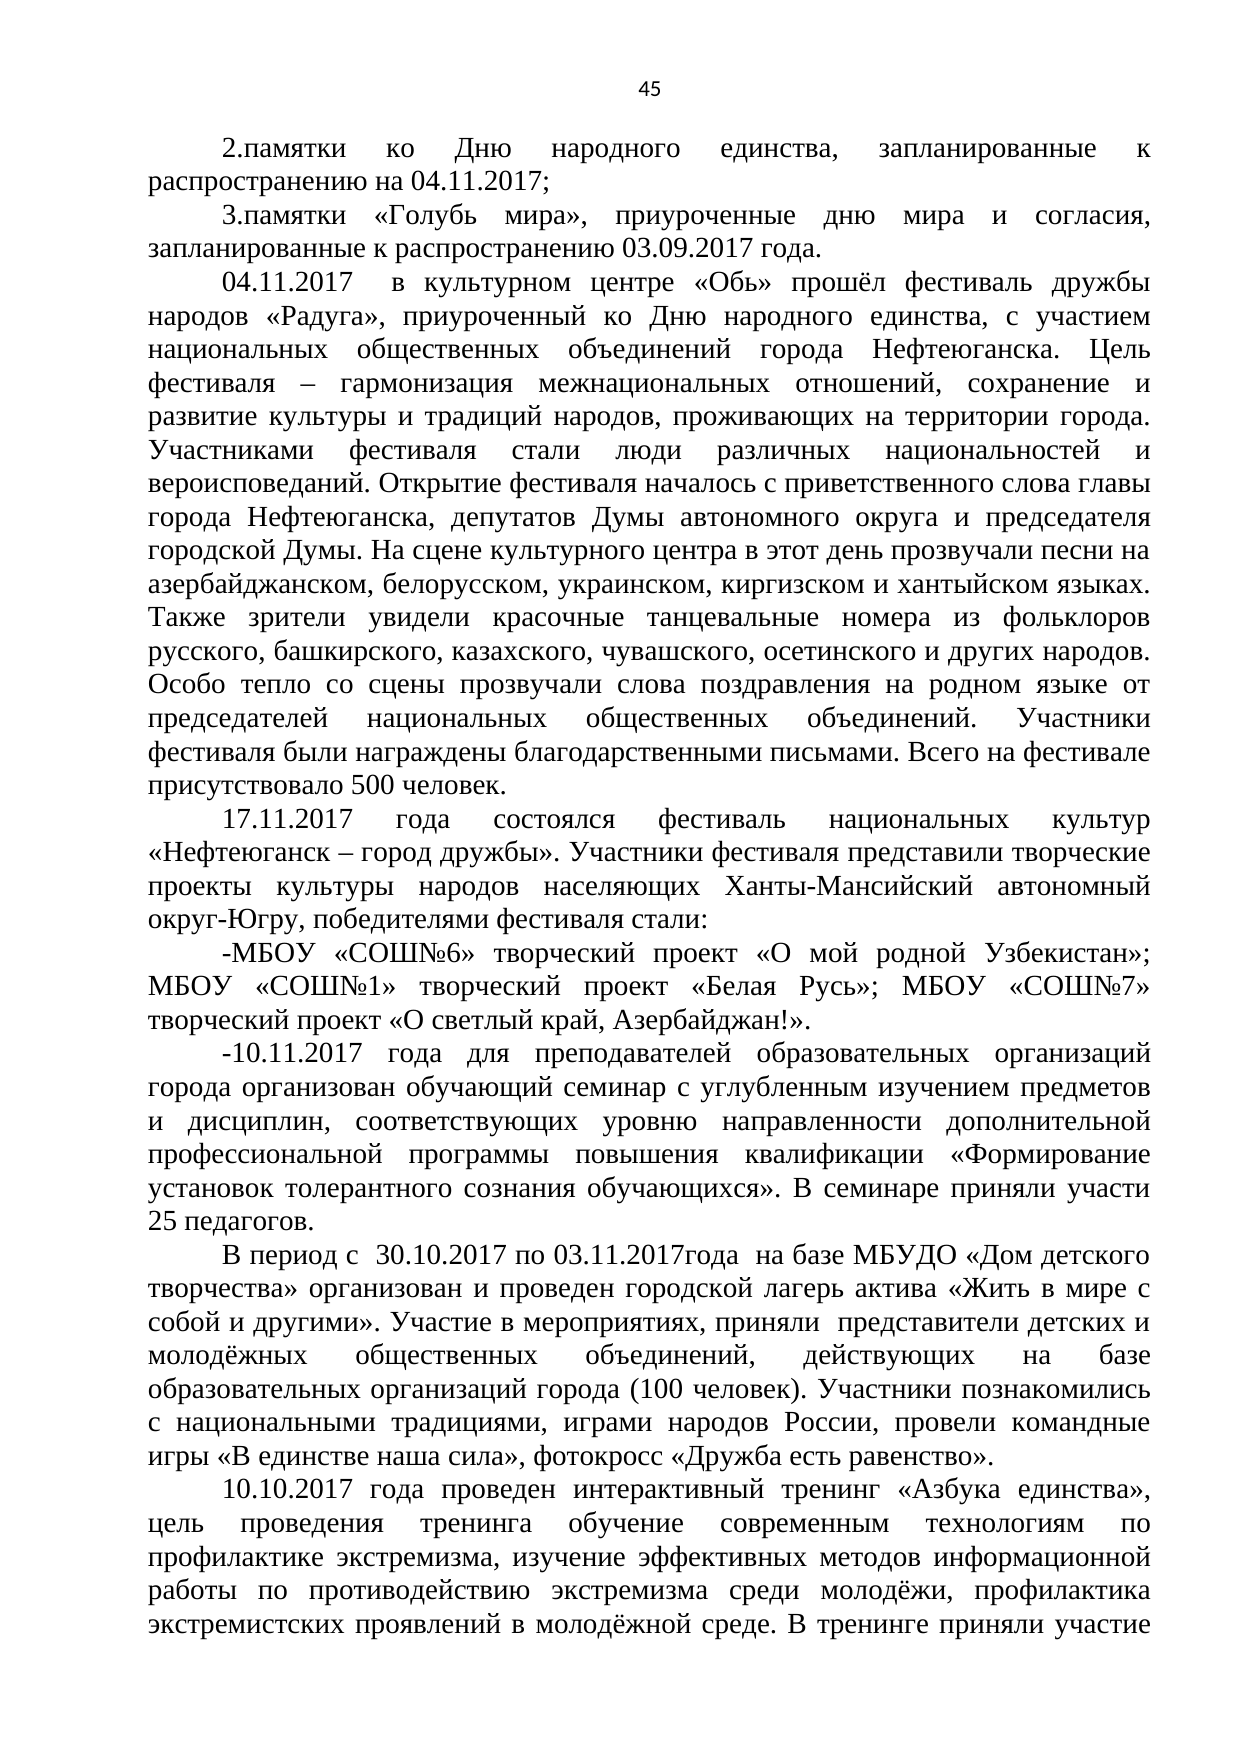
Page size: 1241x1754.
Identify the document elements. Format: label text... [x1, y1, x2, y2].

text 04.11.2017 в культурном центре «Обь» прошёл фестиваль дружбы народов «Радуга», приуроченный ко Дню народного единства, с участием национальных общественных объединений города Нефтеюганска. Цель фестиваля – гармонизация межнациональных отношений, сохранение и развитие культуры и традиций народов, проживающих на территории города. Участниками фестиваля стали люди различных национальностей и вероисповеданий. Открытие фестиваля началось с приветственного слова главы города Нефтеюганска, депутатов Думы автономного округа и председателя городской Думы. На сцене культурного центра в этот день прозвучали песни на азербайджанском, белорусском, украинском, киргизском и хантыйском языках. Также зрители увидели красочные танцевальные номера из фольклоров русского, башкирского, казахского, чувашского, осетинского и других народов. Особо тепло со сцены прозвучали слова поздравления на родном языке от председателей национальных общественных объединений. Участники фестиваля были награждены благодарственными письмами. Всего на фестивале присутствовало 500 человек. [148, 264, 1152, 801]
text -МБОУ «СОШ№6» творческий проект «О мой родной Узбекистан»; МБОУ «СОШ№1» творческий проект «Белая Русь»; МБОУ «СОШ№7» творческий проект «О светлый край, Азербайджан!». [148, 935, 1152, 1036]
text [148, 1472, 1152, 1639]
text 3.памятки «Голубь мира», приуроченные дню мира и согласия, запланированные к распространению 03.09.2017 года. [148, 197, 1152, 264]
text 17.11.2017 года состоялся фестиваль национальных культур «Нефтеюганск – город дружбы». Участники фестиваля представили творческие проекты культуры народов населяющих Ханты-Мансийский автономный округ-Югру, победителями фестиваля стали: [148, 801, 1152, 935]
text 2.памятки ко Дню народного единства, запланированные к распространению на 04.11.2017; [148, 130, 1152, 197]
text В период с 30.10.2017 по 03.11.2017года на базе МБУДО «Дом детского творчества» организован и проведен городской лагерь актива «Жить в мире с собой и другими». Участие в мероприятиях, приняли представители детских и молодёжных общественных объединений, действующих на базе образовательных организаций города (100 человек). Участники познакомились с национальными традициями, играми народов России, провели командные игры «В единстве наша сила», фотокросс «Дружба есть равенство». [148, 1237, 1152, 1472]
text -10.11.2017 года для преподавателей образовательных организаций города организован обучающий семинар с углубленным изучением предметов и дисциплин, соответствующих уровню направленности дополнительной профессиональной программы повышения квалификации «Формирование установок толерантного сознания обучающихся». В семинаре приняли участи 25 педагогов. [148, 1036, 1152, 1237]
